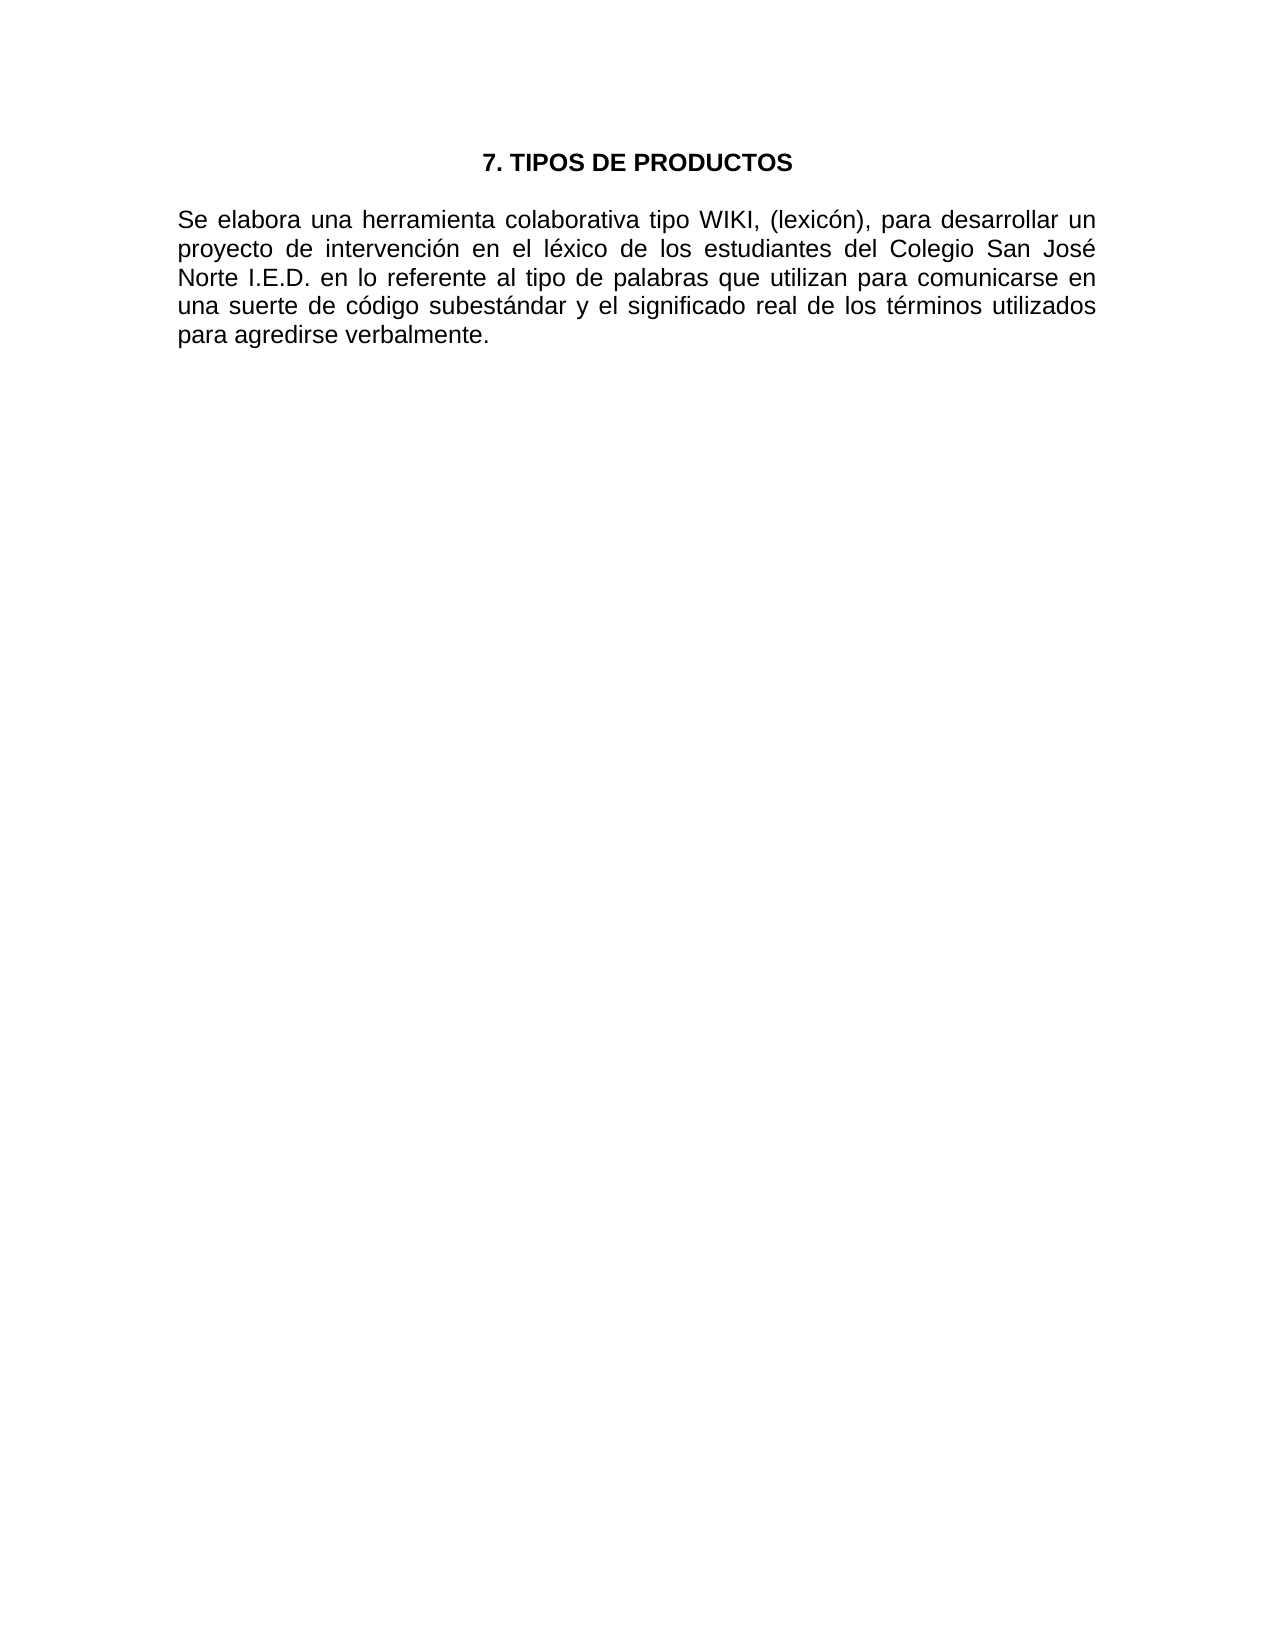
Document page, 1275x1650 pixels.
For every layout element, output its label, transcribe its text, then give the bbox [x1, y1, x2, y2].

text Se elabora una herramienta colaborativa tipo WIKI, (lexicón), para desarrollar un proyecto de intervención en el léxico de los estudiantes del Colegio San José Norte I.E.D. en lo referente al tipo de palabras que utilizan para comunicarse en una suerte de código subestándar y el significado real de los términos utilizados para agredirse verbalmente. [177, 205, 1098, 349]
text 7. TIPOS DE PRODUCTOS [177, 148, 1098, 176]
